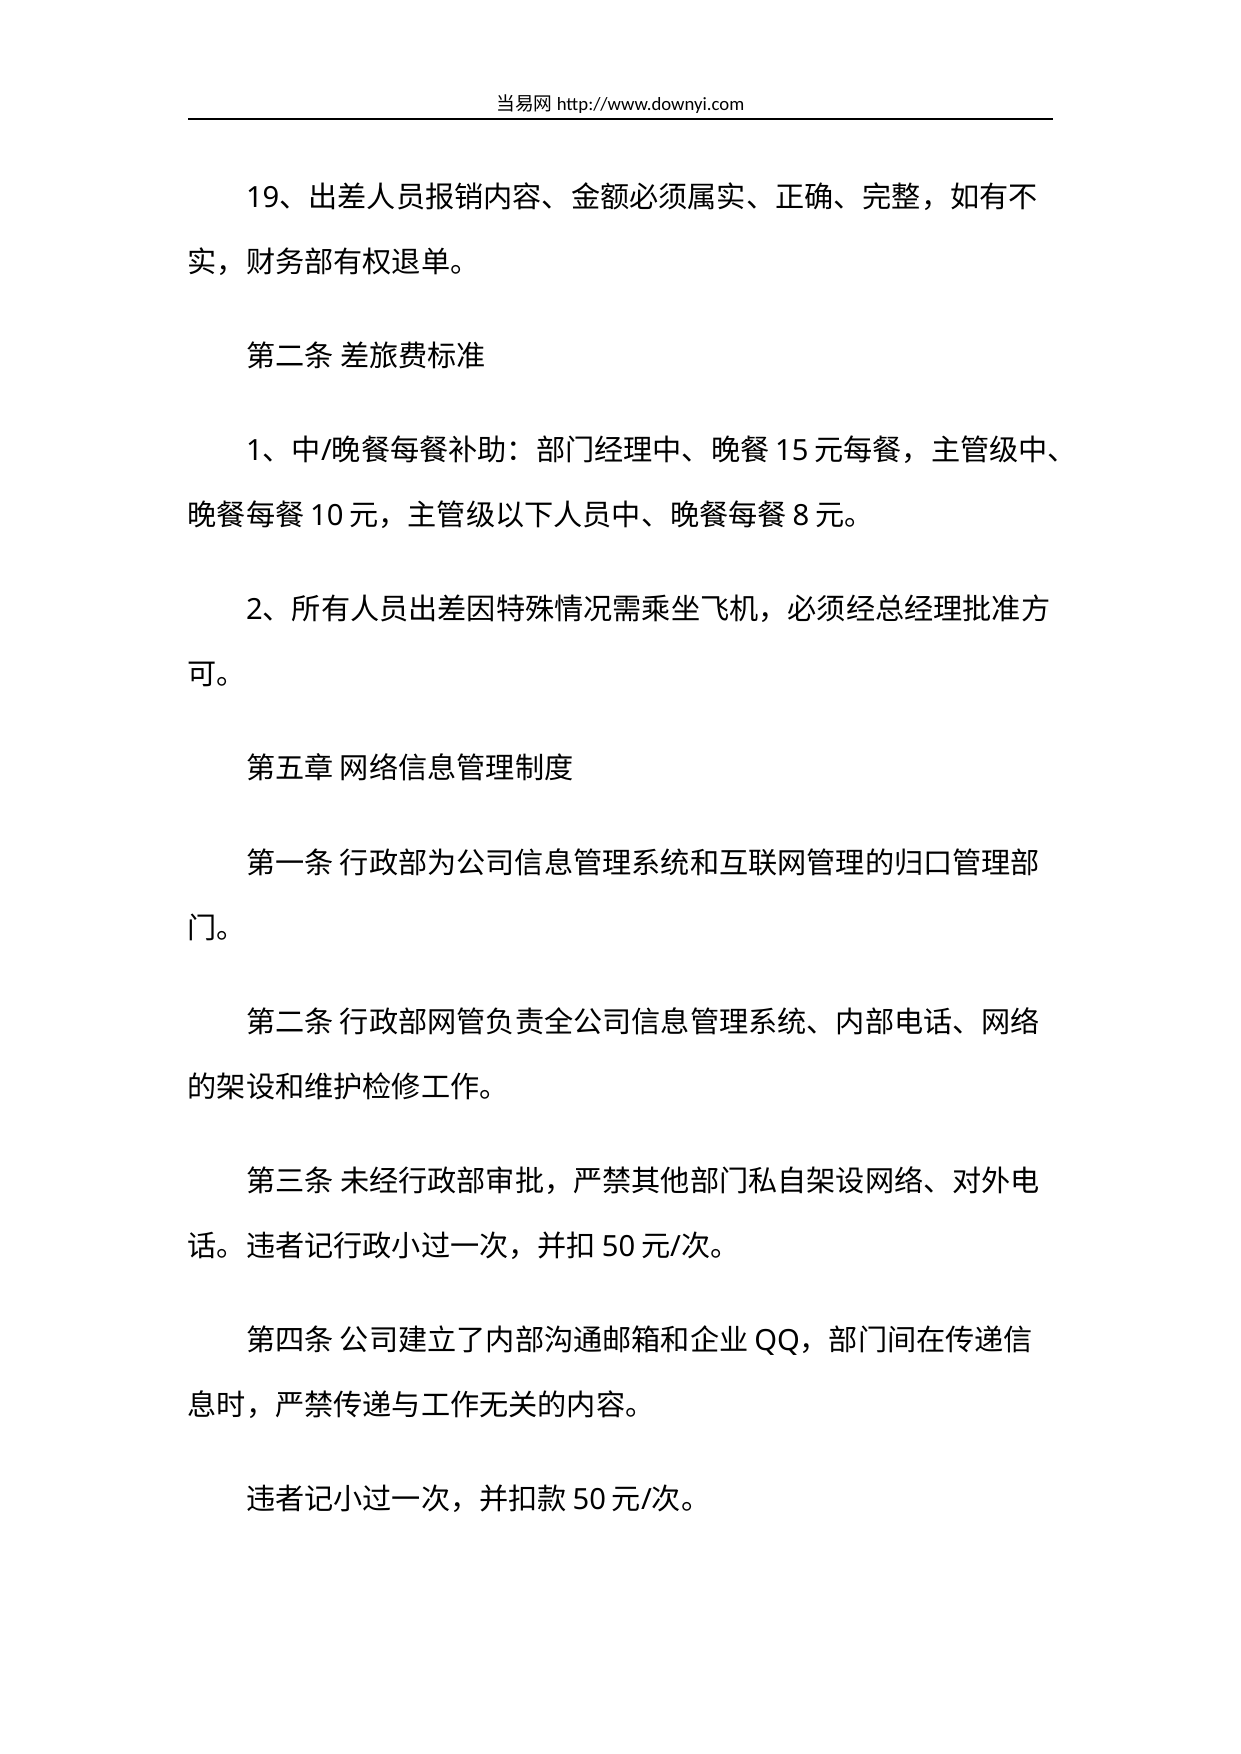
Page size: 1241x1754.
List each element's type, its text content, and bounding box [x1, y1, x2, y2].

text 2、所有人员出差因特殊情况需乘坐飞机，必须经总经理批准方可。 [187, 574, 1053, 704]
text 第二条 行政部网管负责全公司信息管理系统、内部电话、网络的架设和维护检修工作。 [187, 987, 1053, 1117]
text 第三条 未经行政部审批，严禁其他部门私自架设网络、对外电话。违者记行政小过一次，并扣50元/次。 [187, 1146, 1053, 1276]
text 违者记小过一次，并扣款50元/次。 [187, 1464, 1053, 1529]
text 第一条 行政部为公司信息管理系统和互联网管理的归口管理部门。 [187, 828, 1053, 958]
text 1、中/晚餐每餐补助：部门经理中、晚餐15元每餐，主管级中、晚餐每餐10元，主管级以下人员中、晚餐每餐8元。 [187, 415, 1053, 545]
text 第四条 公司建立了内部沟通邮箱和企业QQ，部门间在传递信息时，严禁传递与工作无关的内容。 [187, 1305, 1053, 1435]
text 第五章 网络信息管理制度 [187, 734, 1053, 799]
text 19、出差人员报销内容、金额必须属实、正确、完整，如有不实，财务部有权退单。 [187, 162, 1053, 292]
text 第二条 差旅费标准 [187, 321, 1053, 386]
